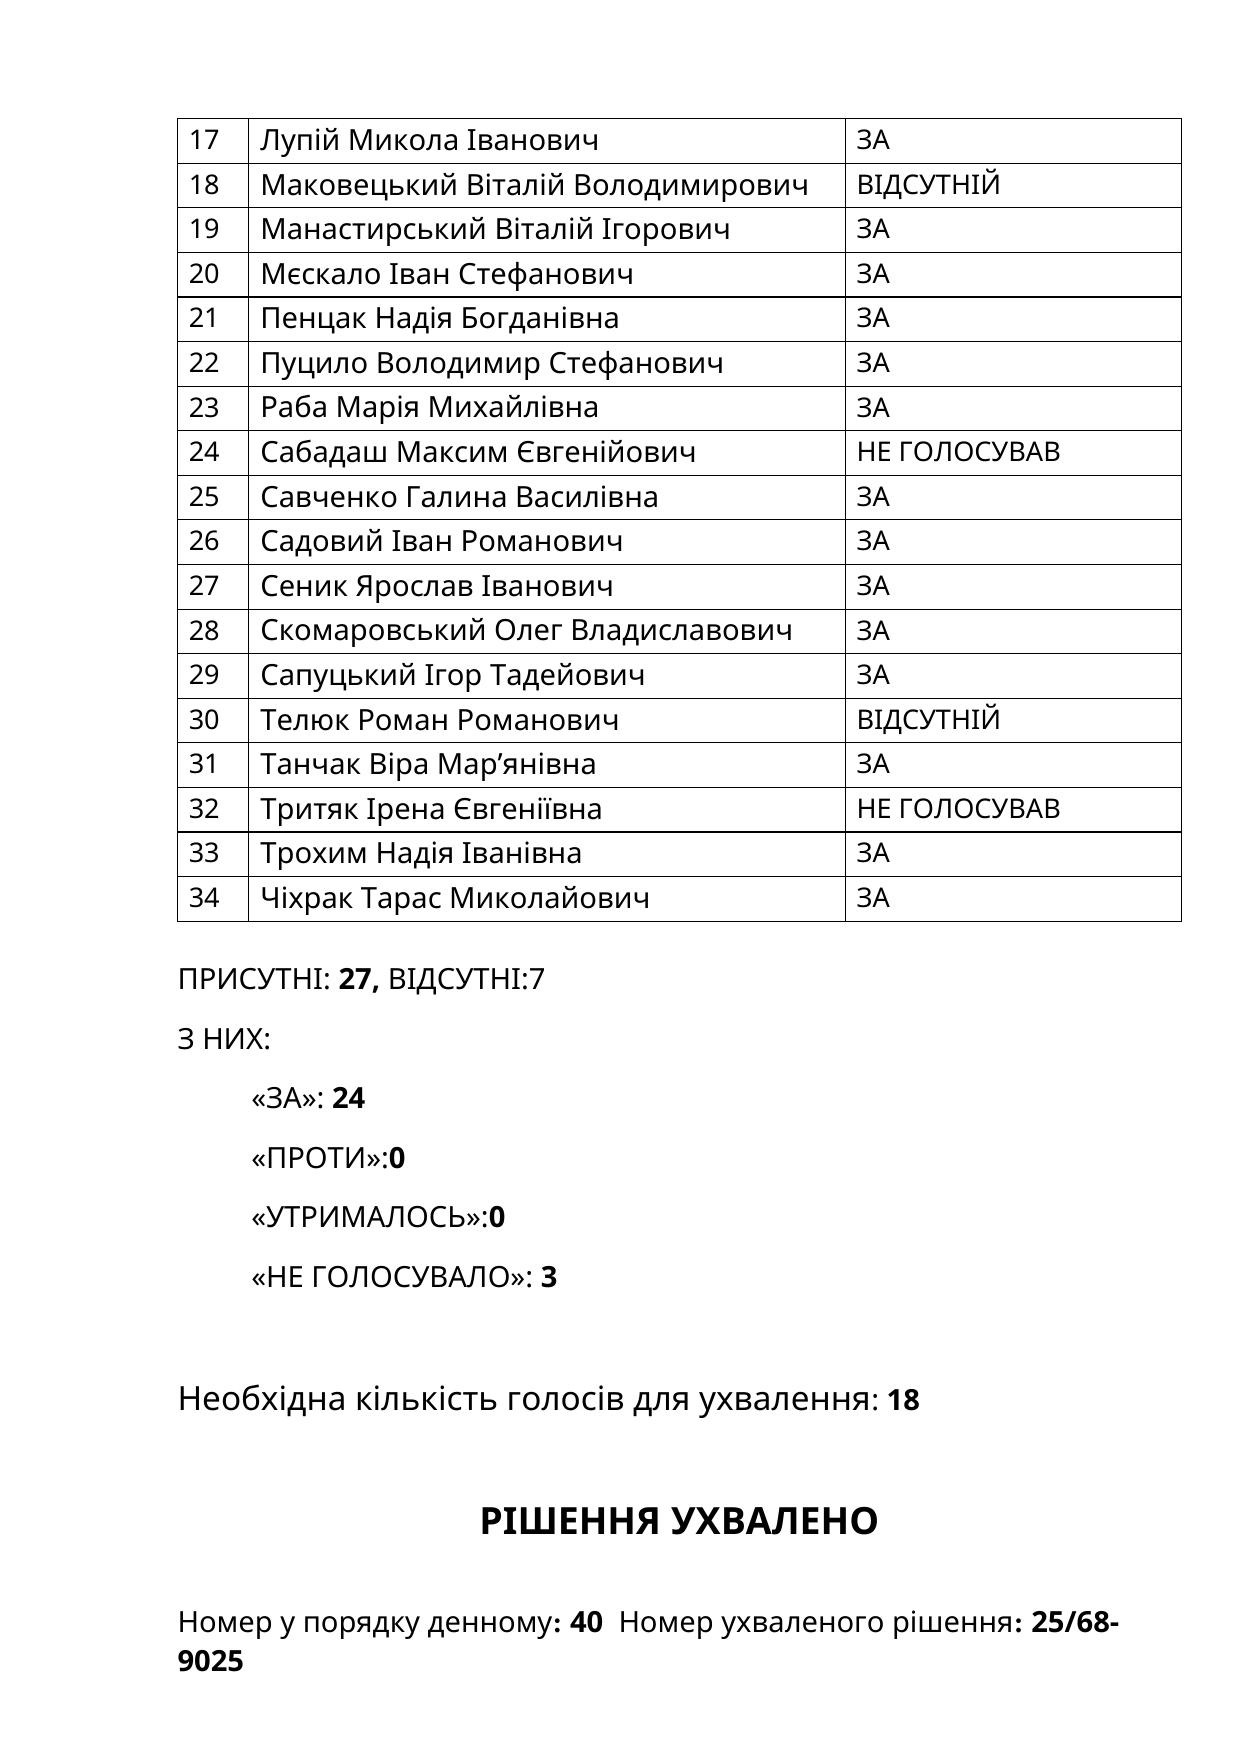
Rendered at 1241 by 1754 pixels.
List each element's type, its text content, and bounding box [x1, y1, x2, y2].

table_cell ЗА [846, 743, 1181, 787]
table_cell Савченко Галина Василівна [249, 476, 845, 519]
table_cell Пенцак Надія Богданівна [249, 298, 845, 341]
text Необхідна кількість голосів для ухвалення: 18 [177, 1375, 1181, 1420]
table_cell Тритяк Ірена Євгеніївна [249, 788, 845, 831]
text «НЕ ГОЛОСУВАЛО»: 3 [177, 1256, 1181, 1296]
table_cell ВІДСУТНІЙ [846, 699, 1181, 742]
table_cell ЗА [846, 253, 1181, 296]
table_cell Раба Марія Михайлівна [249, 387, 845, 430]
table_cell Манастирський Віталій Ігорович [249, 208, 845, 252]
table_cell ЗА [846, 654, 1181, 698]
table_cell Лупій Микола Іванович [249, 119, 845, 163]
table_cell 27 [178, 565, 248, 608]
table_cell Сабадаш Максим Євгенійович [249, 431, 845, 475]
table_cell ЗА [846, 520, 1181, 564]
table_cell 21 [178, 298, 248, 341]
table_cell ЗА [846, 342, 1181, 386]
text З НИХ: [177, 1018, 1181, 1058]
table_cell Чіхрак Тарас Миколайович [249, 877, 845, 921]
table_cell ЗА [846, 565, 1181, 608]
text ПРИСУТНІ: 27, ВІДСУТНІ:7 [177, 958, 1181, 998]
text «ЗА»: 24 [177, 1077, 1181, 1117]
table_cell Танчак Віра Мар’янівна [249, 743, 845, 787]
table_cell 28 [178, 610, 248, 653]
table_cell Маковецький Віталій Володимирович [249, 164, 845, 207]
table_cell 33 [178, 833, 248, 876]
table_cell Садовий Іван Романович [249, 520, 845, 564]
table_cell 20 [178, 253, 248, 296]
table_cell ЗА [846, 119, 1181, 163]
table_cell Мєскало Іван Стефанович [249, 253, 845, 296]
table_cell 25 [178, 476, 248, 519]
table_cell ЗА [846, 298, 1181, 341]
table_cell ЗА [846, 610, 1181, 653]
table_cell Сеник Ярослав Іванович [249, 565, 845, 608]
table_cell 26 [178, 520, 248, 564]
table_cell Пуцило Володимир Стефанович [249, 342, 845, 386]
table_cell 29 [178, 654, 248, 698]
table_cell ЗА [846, 877, 1181, 921]
table_cell 34 [178, 877, 248, 921]
table_cell 31 [178, 743, 248, 787]
text РІШЕННЯ УХВАЛЕНО [177, 1494, 1181, 1545]
table_cell 30 [178, 699, 248, 742]
table_cell Трохим Надія Іванівна [249, 833, 845, 876]
table_cell НЕ ГОЛОСУВАВ [846, 431, 1181, 475]
table_cell Скомаровський Олег Владиславович [249, 610, 845, 653]
table_cell ВІДСУТНІЙ [846, 164, 1181, 207]
table_cell 19 [178, 208, 248, 252]
table_cell ЗА [846, 476, 1181, 519]
table_cell ЗА [846, 833, 1181, 876]
text «УТРИМАЛОСЬ»:0 [177, 1196, 1181, 1236]
text «ПРОТИ»:0 [177, 1137, 1181, 1177]
table_cell 23 [178, 387, 248, 430]
table_cell НЕ ГОЛОСУВАВ [846, 788, 1181, 831]
table_cell ЗА [846, 387, 1181, 430]
table_cell 18 [178, 164, 248, 207]
table_cell ЗА [846, 208, 1181, 252]
table_cell 32 [178, 788, 248, 831]
table_cell Телюк Роман Романович [249, 699, 845, 742]
table_cell 24 [178, 431, 248, 475]
table_cell 17 [178, 119, 248, 163]
table_cell Сапуцький Ігор Тадейович [249, 654, 845, 698]
table_cell 22 [178, 342, 248, 386]
